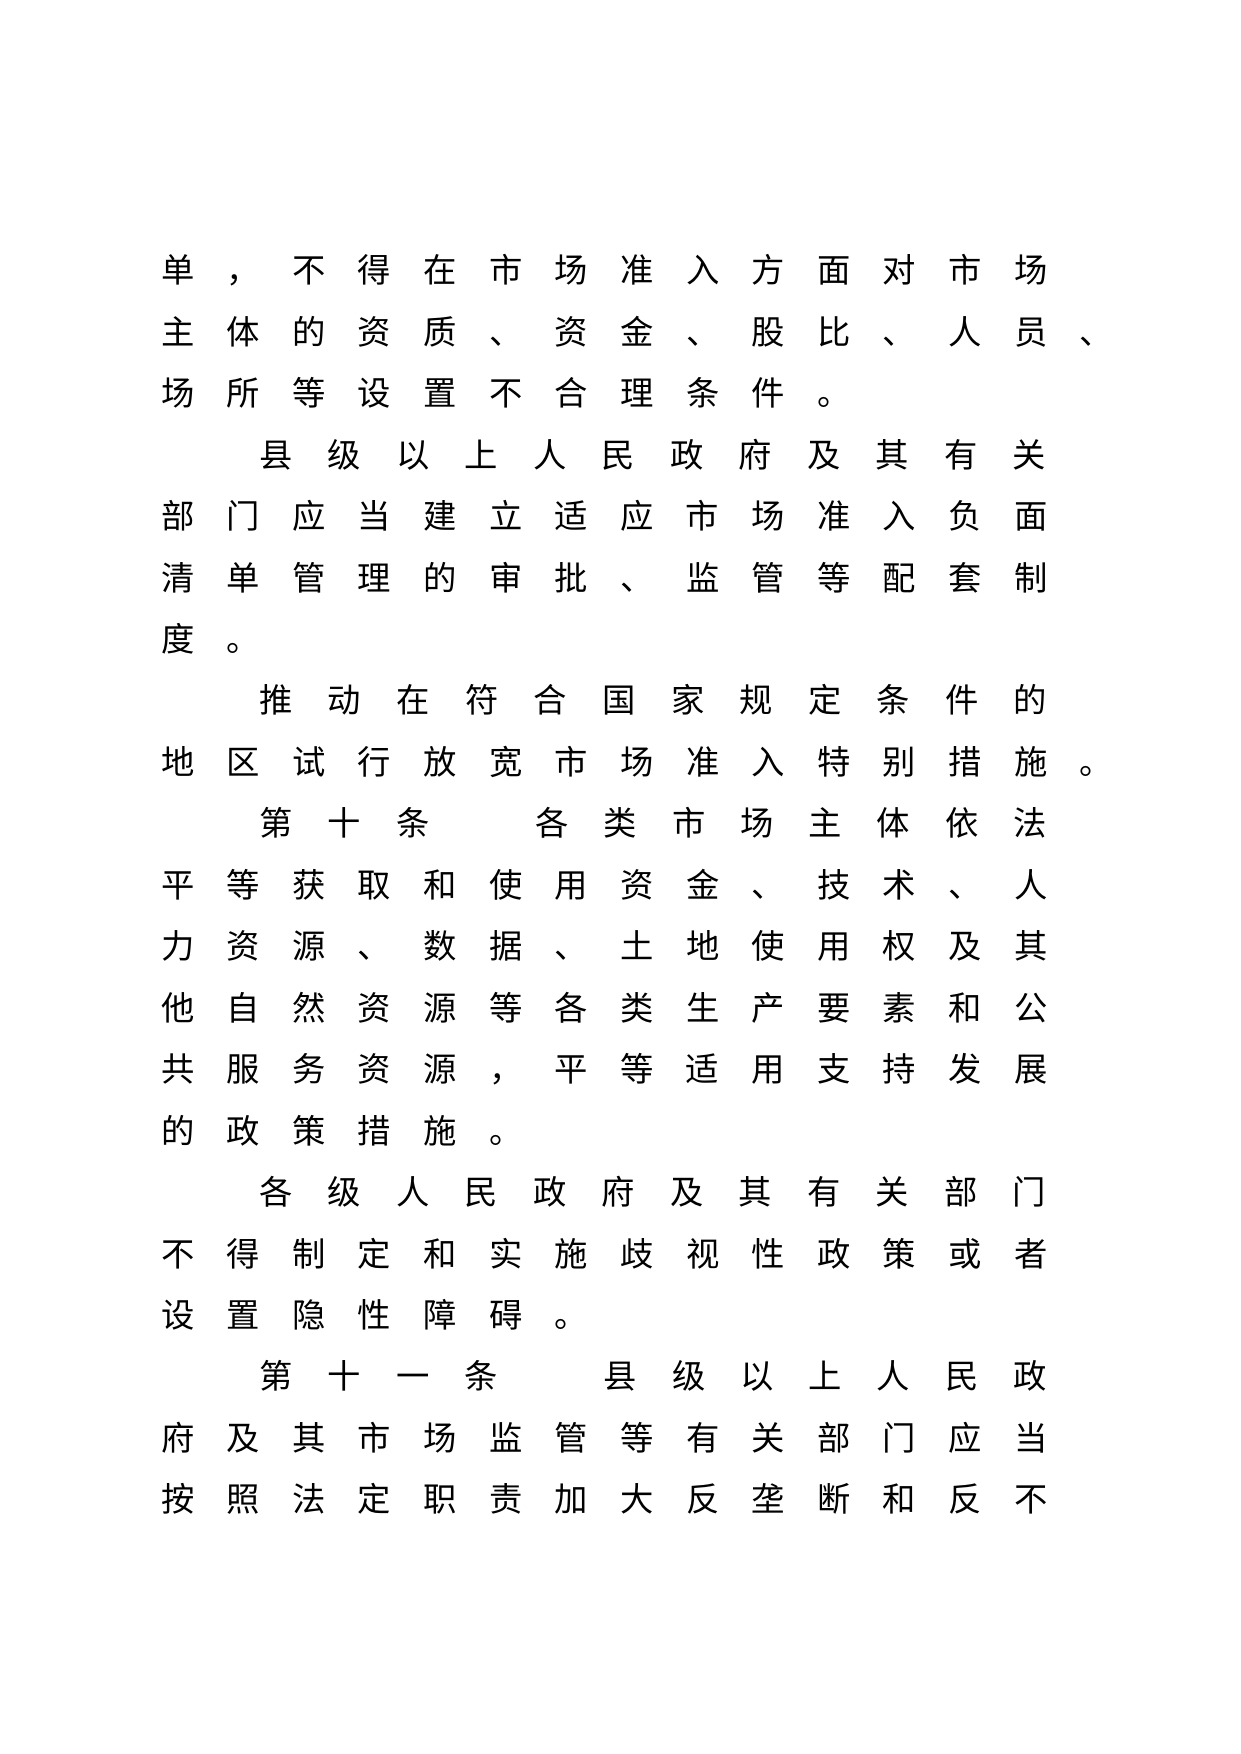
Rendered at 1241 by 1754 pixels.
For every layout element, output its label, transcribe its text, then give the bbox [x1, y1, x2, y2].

text 县级以上人民政府及其有关部门应当建立适应市场准入负面清单管理的审批、监管等配套制度。 [161, 422, 1079, 668]
text 各级人民政府及其有关部门不得制定和实施歧视性政策或者设置隐性障碍。 [161, 1159, 1079, 1344]
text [161, 237, 1079, 422]
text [161, 1344, 1079, 1528]
text 推动在符合国家规定条件的地区试行放宽市场准入特别措施。 [161, 668, 1079, 791]
text 第十条 各类市场主体依法平等获取和使用资金、技术、人力资源、数据、土地使用权及其他自然资源等各类生产要素和公共服务资源，平等适用支持发展的政策措施。 [161, 791, 1079, 1159]
